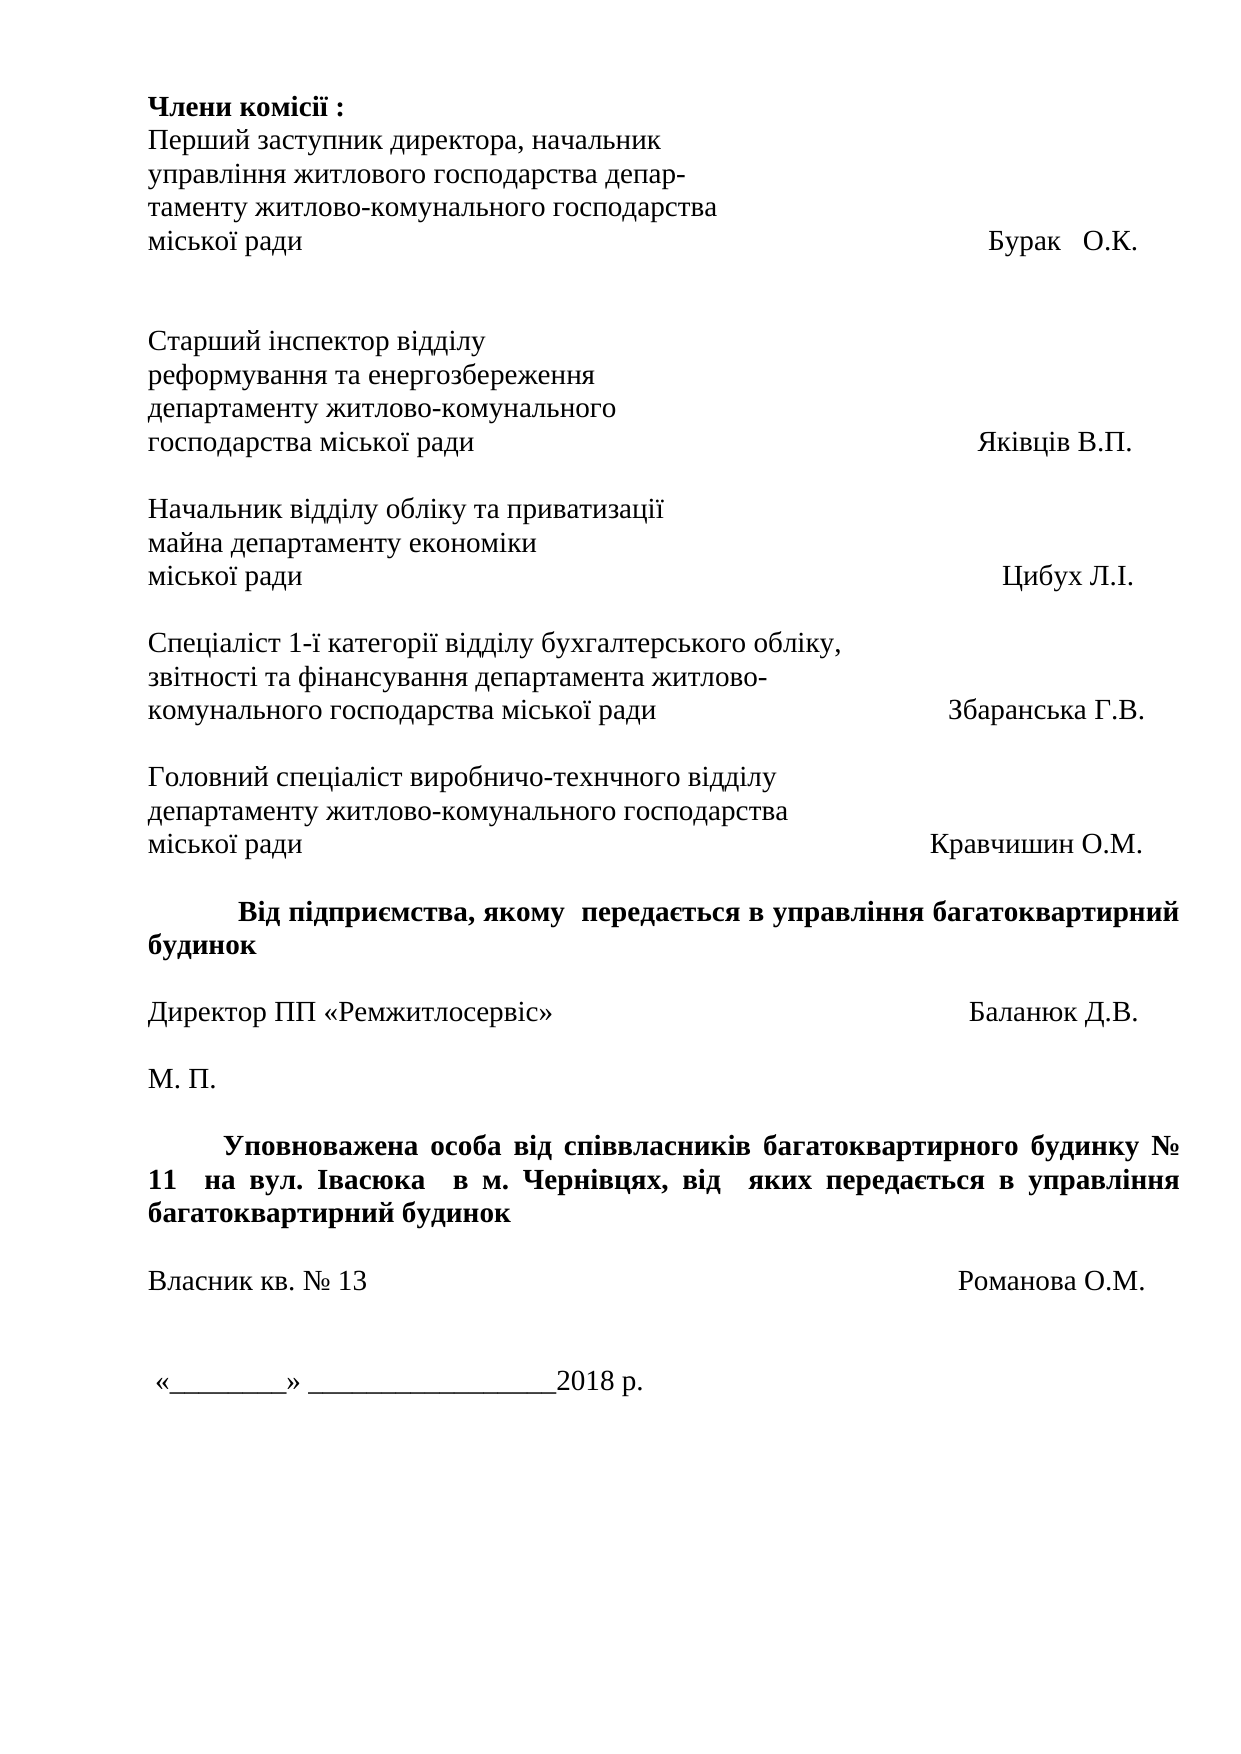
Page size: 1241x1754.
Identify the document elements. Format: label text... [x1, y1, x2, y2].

text міської ради Кравчишин О.М. [148, 827, 1181, 860]
text Спеціаліст 1-ї категорії відділу бухгалтерського обліку, [148, 625, 1181, 659]
text міської ради Бурак О.К. [148, 223, 1181, 256]
text Директор ПП «Ремжитлосервіс» Баланюк Д.В. [148, 994, 1181, 1028]
text Від підприємства, якому передається в управління багатоквартирний будинок [148, 894, 1181, 961]
text Власник кв. № 13 Романова О.М. [148, 1263, 1181, 1296]
text міської ради Цибух Л.І. [148, 558, 1181, 592]
text реформування та енергозбереження [148, 357, 1181, 391]
text управління житлового господарства депар- [148, 156, 1181, 189]
text департаменту житлово-комунального господарства [148, 793, 1181, 827]
text «________» _________________2018 р. [148, 1363, 1181, 1397]
text Уповноважена особа від співвласників багатоквартирного будинку № 11 на вул. Івасюка в м. Чернівцях, від яких передається в управління багатоквартирний будинок [148, 1128, 1181, 1229]
text Старший інспектор відділу [148, 323, 1181, 357]
text комунального господарства міської ради Збаранська Г.В. [148, 692, 1181, 726]
text Перший заступник директора, начальник [148, 122, 1181, 156]
text департаменту житлово-комунального [148, 391, 1181, 424]
text господарства міської ради Яківців В.П. [148, 424, 1181, 458]
text М. П. [148, 1061, 1181, 1095]
text Начальник відділу обліку та приватизації [148, 491, 1181, 525]
text таменту житлово-комунального господарства [148, 189, 1181, 223]
text Головний спеціаліст виробничо-технчного відділу [148, 759, 1181, 793]
text звітності та фінансування департамента житлово- [148, 659, 1181, 692]
text майна департаменту економіки [148, 525, 1181, 558]
text Члени комісії : [148, 89, 1181, 122]
